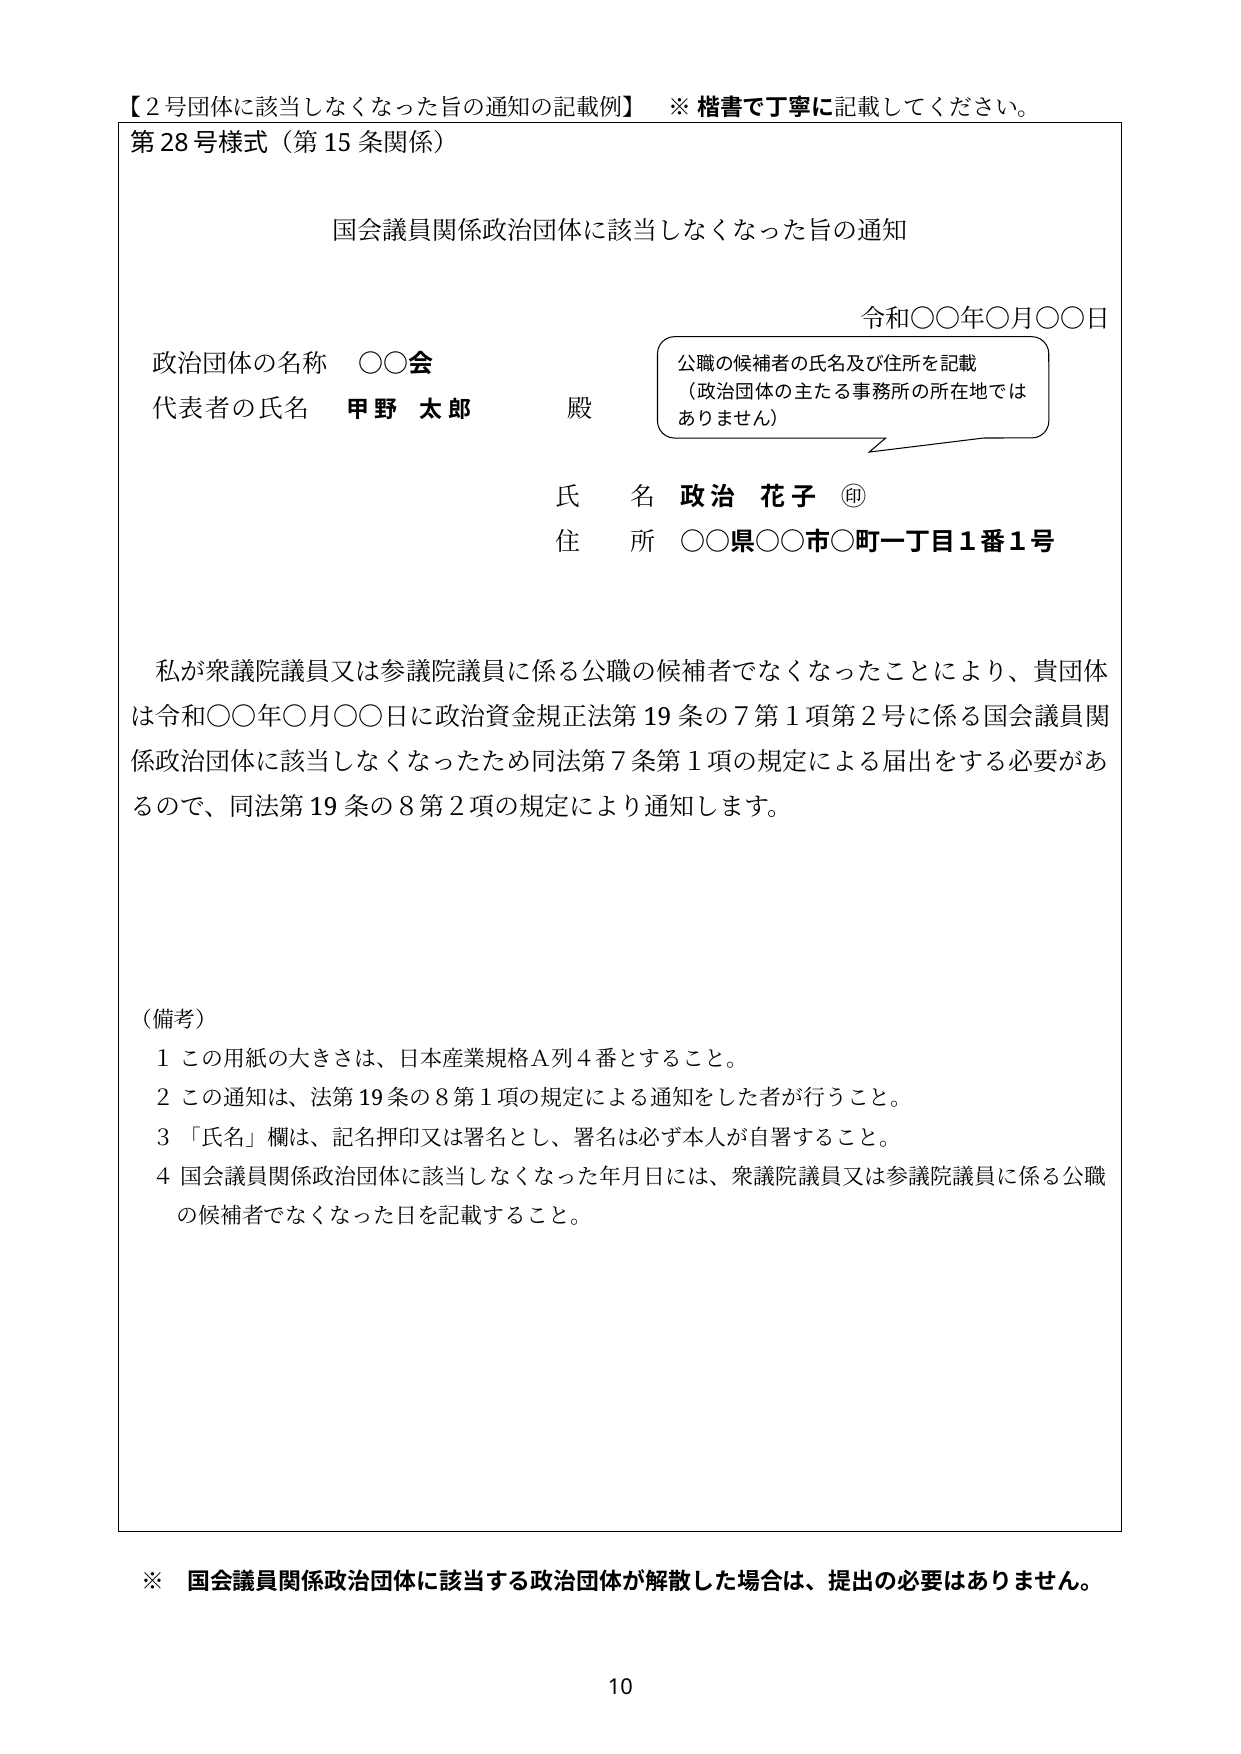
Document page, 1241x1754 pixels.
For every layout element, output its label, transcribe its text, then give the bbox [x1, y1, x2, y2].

table_header 第28号様式（第15 条関係） 国会議員関係政治団体に該当しなくなった旨の通知 令和○○年○月○○日 政治団体の名称 ○○会 代表者の氏名 甲 野 太 郎 殿 氏名 政 治 花 子 ㊞ 住所 ○○県○○市○町一丁目１番１号 私が衆議院議員又は参議院議員に係る公職の候補者でなくなったことにより、貴団体は令和○○年○月○○日に政治資金規正法第19 条の７第１項第２号に係る国会議員関係政治団体に該当しなくなったため同法第７条第１項の規定による届出をする必要があるので、同法第19 条の８第２項の規定により通知します。 （備考） １ この用紙の大きさは、日本産業規格Ａ列４番とすること。 ２ この通知は、法第19条の８第１項の規定による通知をした者が行うこと。 ３ 「氏名」欄は、記名押印又は署名とし、署名は必ず本人が自署すること。 ４ 国会議員関係政治団体に該当しなくなった年月日には、衆議院議員又は参議院議員に係る公職の候補者でなくなった日を記載すること。 [119, 123, 1121, 1531]
text 【２号団体に該当しなくなった旨の通知の記載例】 ※ 楷書で丁寧に記載してください。 [118, 89, 1122, 122]
text ※ 国会議員関係政治団体に該当する政治団体が解散した場合は、提出の必要はありません。 [118, 1563, 1122, 1596]
